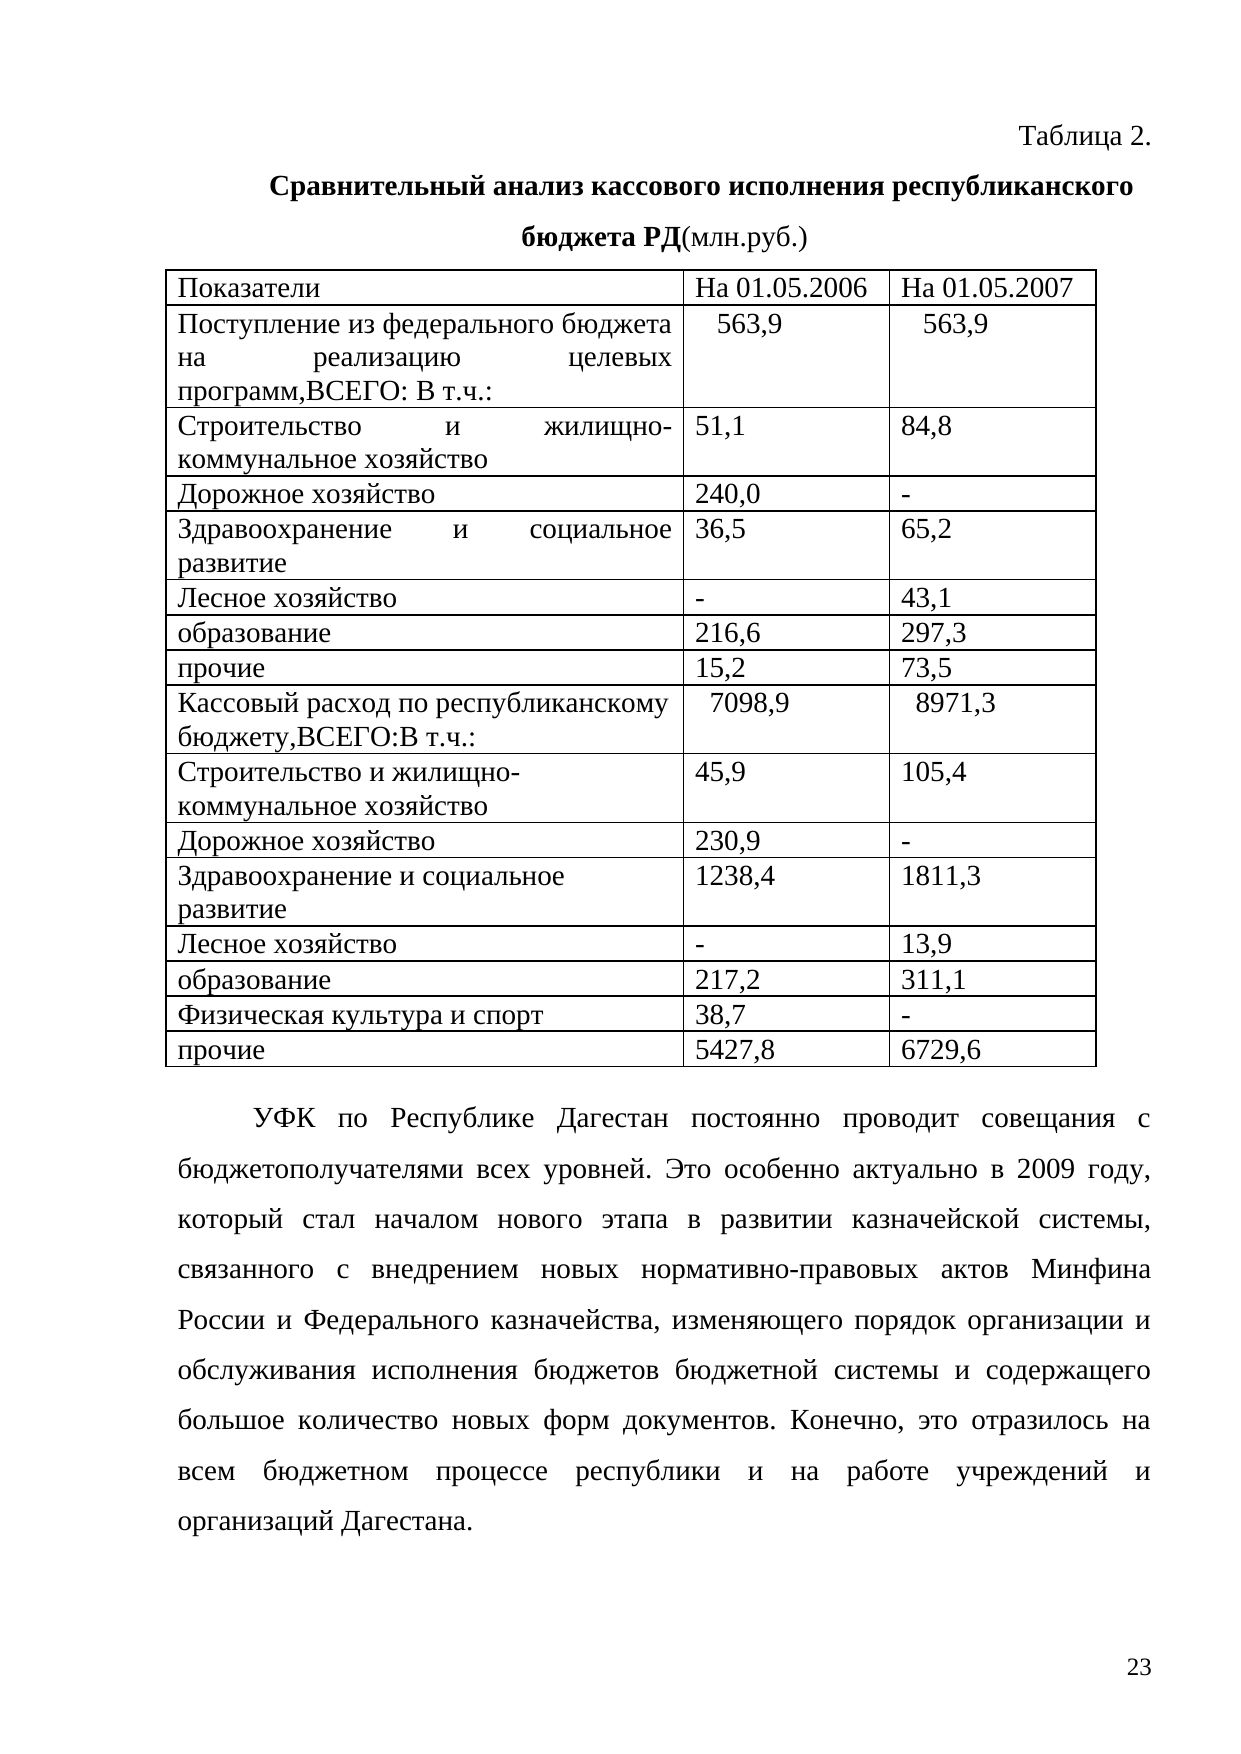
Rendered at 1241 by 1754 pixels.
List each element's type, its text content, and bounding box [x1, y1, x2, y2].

table_cell 43,1 [890, 580, 1095, 614]
table_cell Здравоохранение и социальное развитие [167, 858, 683, 925]
table_cell Строительство и жилищно-коммунальное хозяйство [167, 408, 683, 475]
table_cell Физическая культура и спорт [167, 997, 683, 1030]
table_cell образование [167, 616, 683, 649]
table_cell - [684, 927, 889, 960]
table_cell 45,9 [684, 754, 889, 821]
table_cell - [684, 580, 889, 614]
table_cell Дорожное хозяйство [167, 477, 683, 510]
table_cell 13,9 [890, 927, 1095, 960]
table_cell 563,9 [684, 306, 889, 406]
table_cell 5427,8 [684, 1032, 889, 1066]
table_cell 7098,9 [684, 686, 889, 753]
table_cell 311,1 [890, 962, 1095, 995]
table_header Показатели [167, 271, 683, 304]
table_cell 38,7 [684, 997, 889, 1030]
table_cell 15,2 [684, 651, 889, 684]
table_cell Здравоохранение и социальное развитие [167, 512, 683, 579]
table_cell Лесное хозяйство [167, 927, 683, 960]
table_cell Лесное хозяйство [167, 580, 683, 614]
table_cell 36,5 [684, 512, 889, 579]
table_cell Поступление из федерального бюджета на реализацию целевых программ,ВСЕГО: В т.ч.: [167, 306, 683, 406]
table_cell 217,2 [684, 962, 889, 995]
table_cell - [890, 997, 1095, 1030]
table_cell образование [167, 962, 683, 995]
table_cell 51,1 [684, 408, 889, 475]
table_cell 65,2 [890, 512, 1095, 579]
table_cell 297,3 [890, 616, 1095, 649]
text Сравнительный анализ кассового исполнения республиканского бюджета РД(млн.руб.) [177, 168, 1152, 252]
table_cell 8971,3 [890, 686, 1095, 753]
table_cell 216,6 [684, 616, 889, 649]
table_cell 6729,6 [890, 1032, 1095, 1066]
table_cell - [890, 477, 1095, 510]
table_cell 105,4 [890, 754, 1095, 821]
table_cell 73,5 [890, 651, 1095, 684]
table_cell 1238,4 [684, 858, 889, 925]
text Таблица 2. [177, 118, 1152, 152]
table_cell 230,9 [684, 823, 889, 856]
table_cell Дорожное хозяйство [167, 823, 683, 856]
table_header На 01.05.2006 [684, 271, 889, 304]
table_cell 84,8 [890, 408, 1095, 475]
table_cell Строительство и жилищно-коммунальное хозяйство [167, 754, 683, 821]
table_cell 240,0 [684, 477, 889, 510]
table_cell прочие [167, 651, 683, 684]
text УФК по Республике Дагестан постоянно проводит совещания с бюджетополучателями всех уровней. Это особенно актуально в 2009 году, который стал началом нового этапа в развитии казначейской системы, связанного с внедрением новых нормативно-правовых актов Минфина России и Федерального казначейства, изменяющего порядок организации и обслуживания исполнения бюджетов бюджетной системы и содержащего большое количество новых форм документов. Конечно, это отразилось на всем бюджетном процессе республики и на работе учреждений и организаций Дагестана. [177, 1101, 1152, 1537]
table_cell 563,9 [890, 306, 1095, 406]
table_cell прочие [167, 1032, 683, 1066]
table_cell Кассовый расход по республиканскому бюджету,ВСЕГО:В т.ч.: [167, 686, 683, 753]
table_cell 1811,3 [890, 858, 1095, 925]
table_header На 01.05.2007 [890, 271, 1095, 304]
table_cell - [890, 823, 1095, 856]
